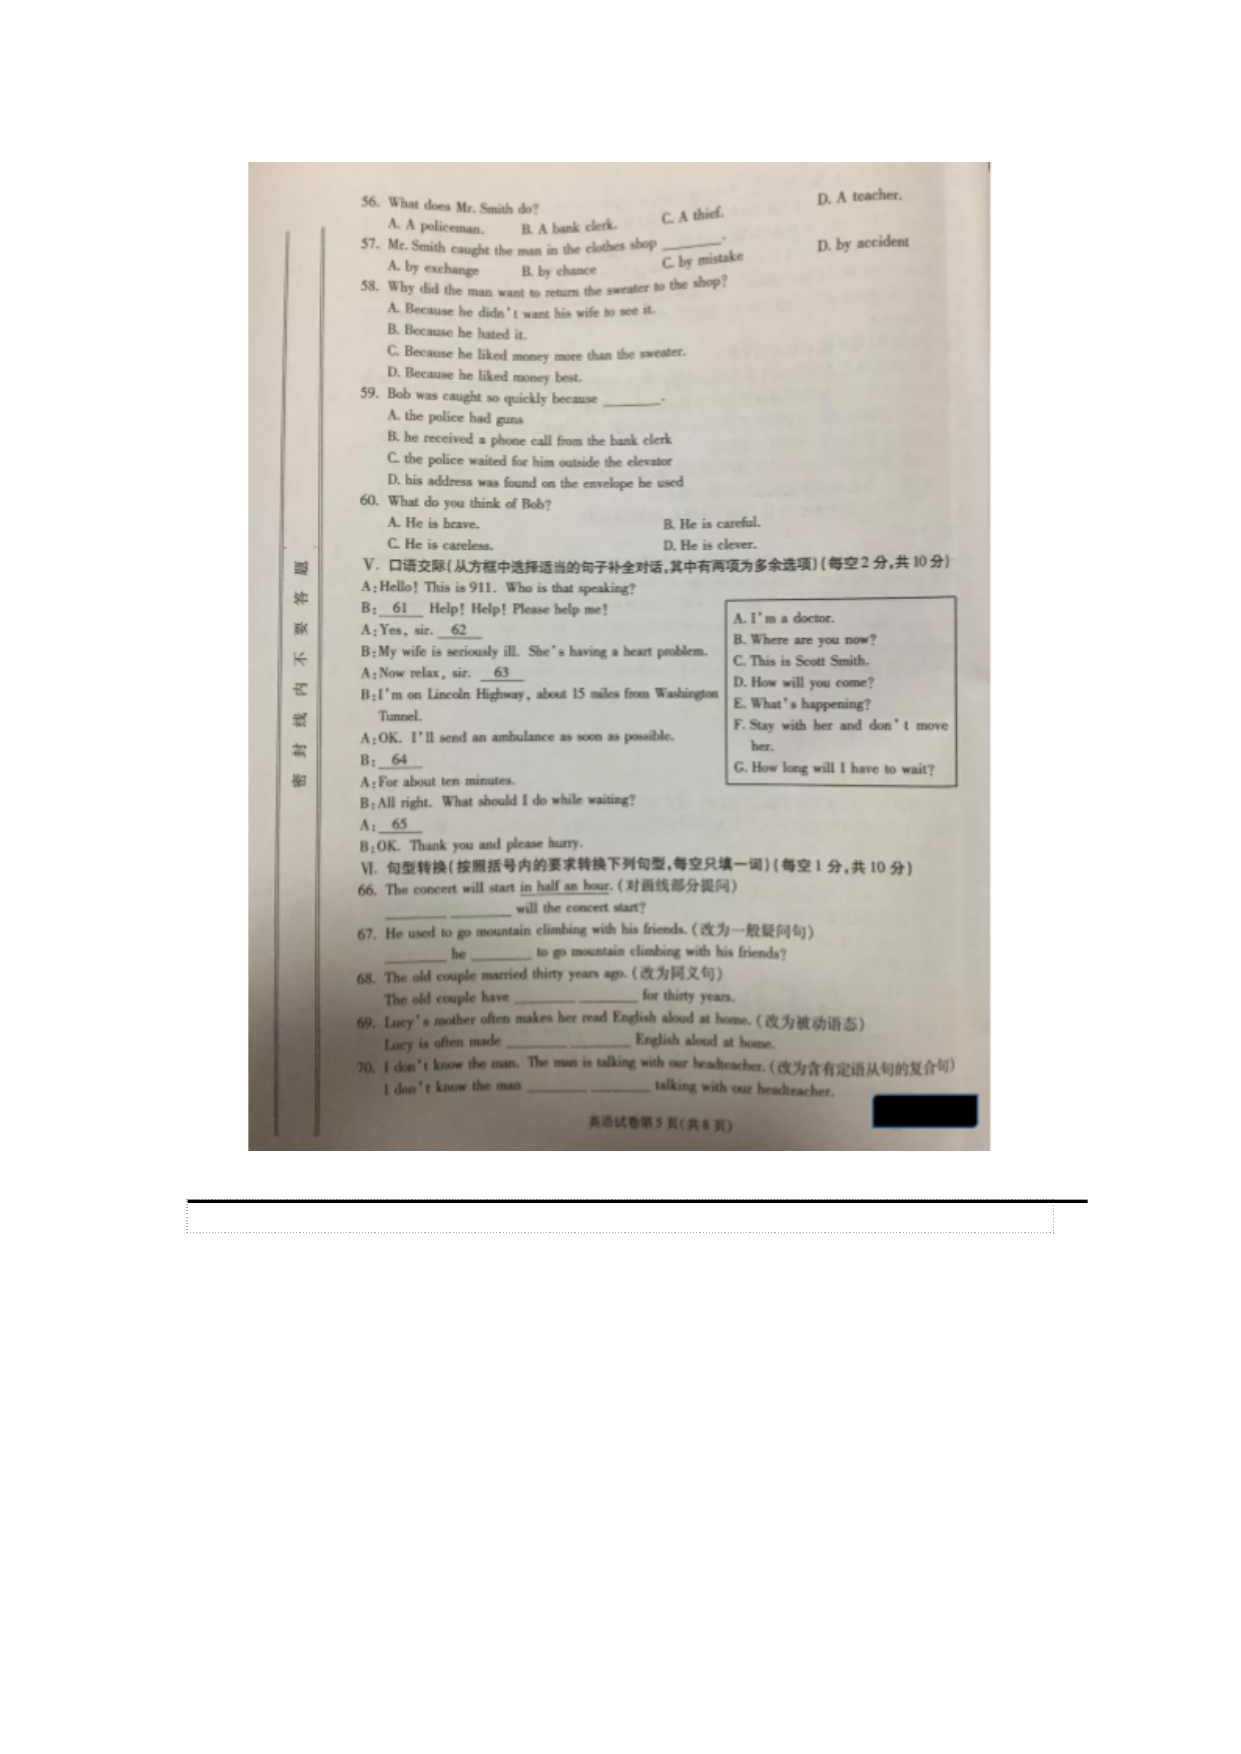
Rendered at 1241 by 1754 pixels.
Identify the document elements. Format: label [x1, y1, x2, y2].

picture [248, 162, 992, 1151]
